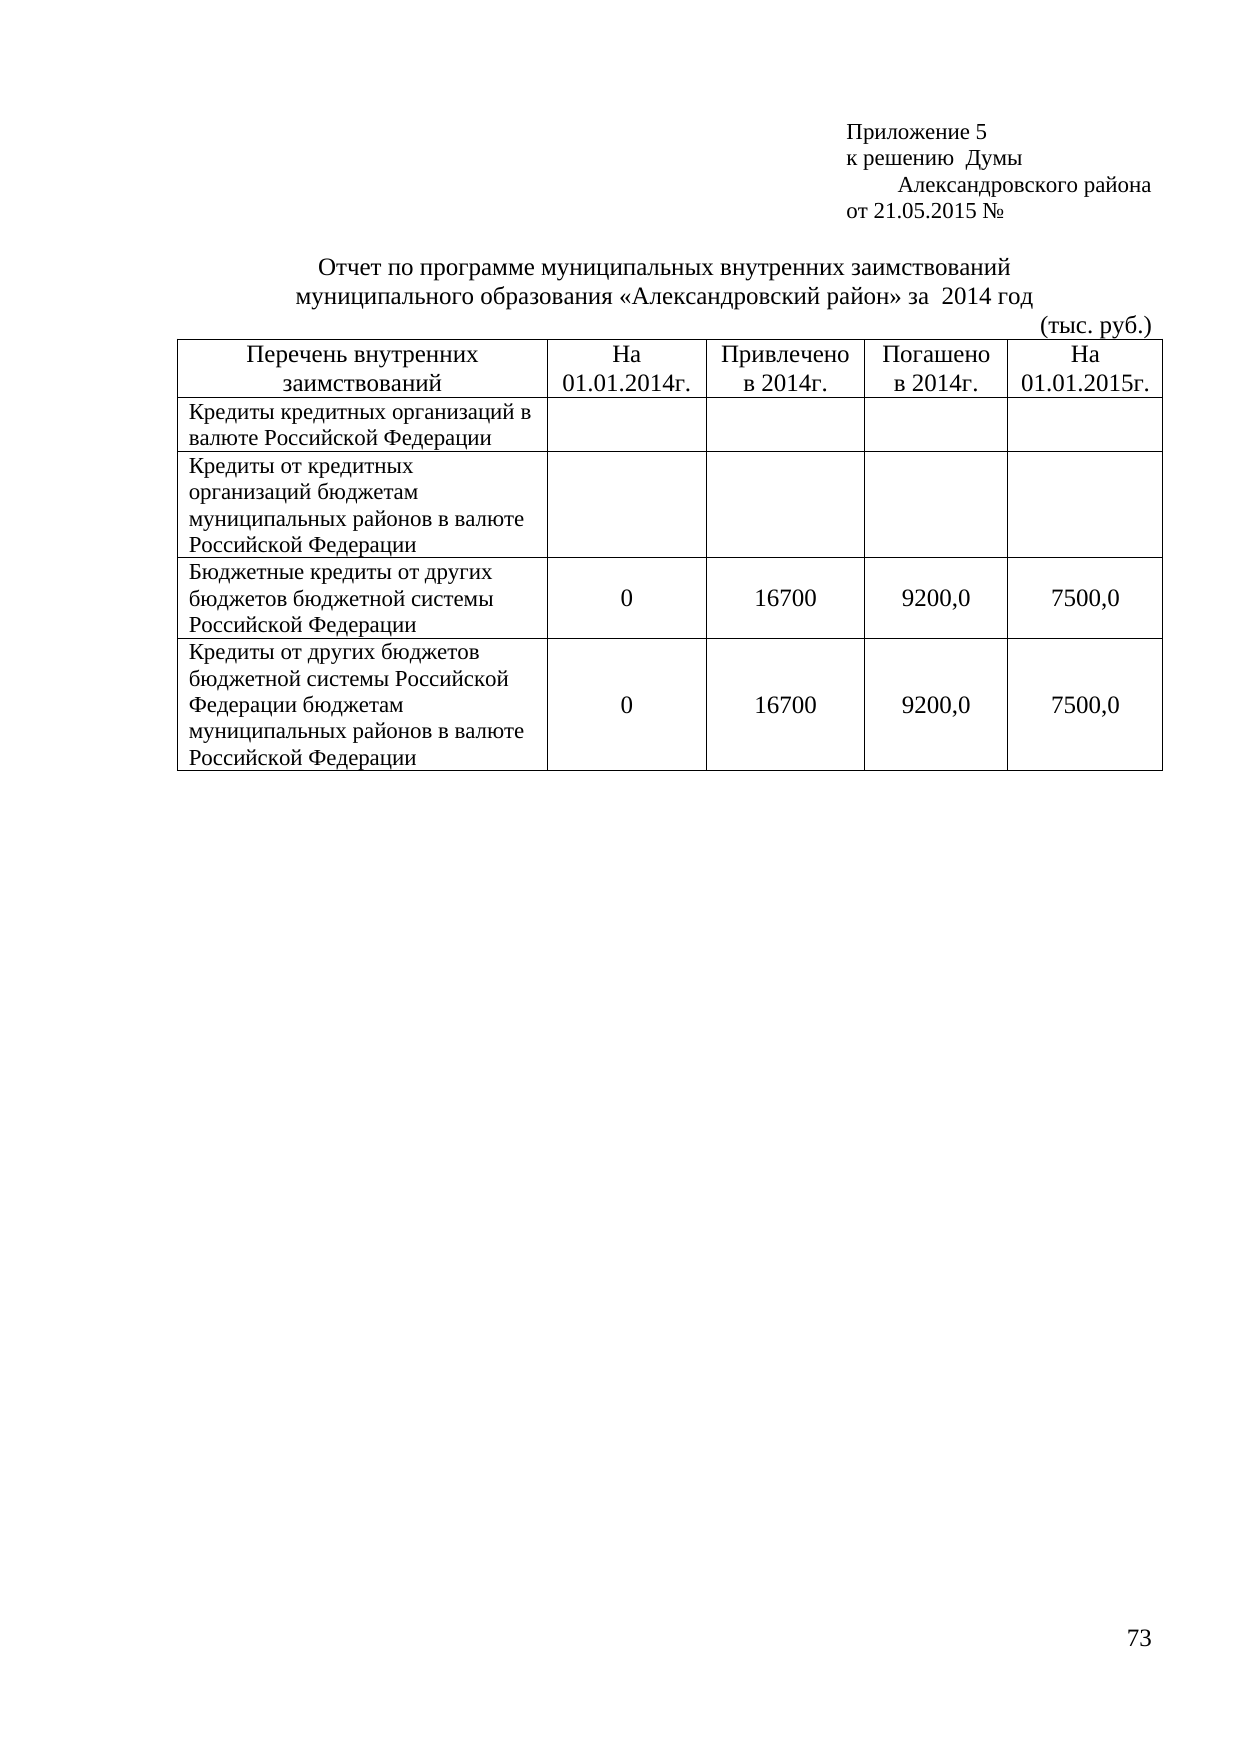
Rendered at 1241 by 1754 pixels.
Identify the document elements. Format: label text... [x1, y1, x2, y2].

text Александровского района [177, 171, 1152, 197]
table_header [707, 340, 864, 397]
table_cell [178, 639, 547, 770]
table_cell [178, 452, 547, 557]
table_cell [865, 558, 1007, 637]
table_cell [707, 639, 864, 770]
subtitle муниципального образования «Александровский район» за 2014 год [177, 281, 1152, 310]
subtitle Отчет по программе муниципальных внутренних заимствований [177, 252, 1152, 281]
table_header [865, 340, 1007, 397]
subtitle от 21.05.2015 № [177, 197, 1152, 223]
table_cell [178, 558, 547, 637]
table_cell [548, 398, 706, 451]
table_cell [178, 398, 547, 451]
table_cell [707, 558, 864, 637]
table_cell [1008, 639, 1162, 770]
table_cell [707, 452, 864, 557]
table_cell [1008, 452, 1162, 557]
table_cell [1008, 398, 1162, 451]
text Приложение 5 [177, 118, 1152, 144]
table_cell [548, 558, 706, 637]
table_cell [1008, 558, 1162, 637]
text (тыс. руб.) [177, 310, 1152, 338]
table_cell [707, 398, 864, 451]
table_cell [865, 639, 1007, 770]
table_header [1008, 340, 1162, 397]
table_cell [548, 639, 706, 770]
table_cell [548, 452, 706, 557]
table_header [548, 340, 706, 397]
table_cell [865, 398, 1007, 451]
text к решению Думы [177, 144, 1152, 171]
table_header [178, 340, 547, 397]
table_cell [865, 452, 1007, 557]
